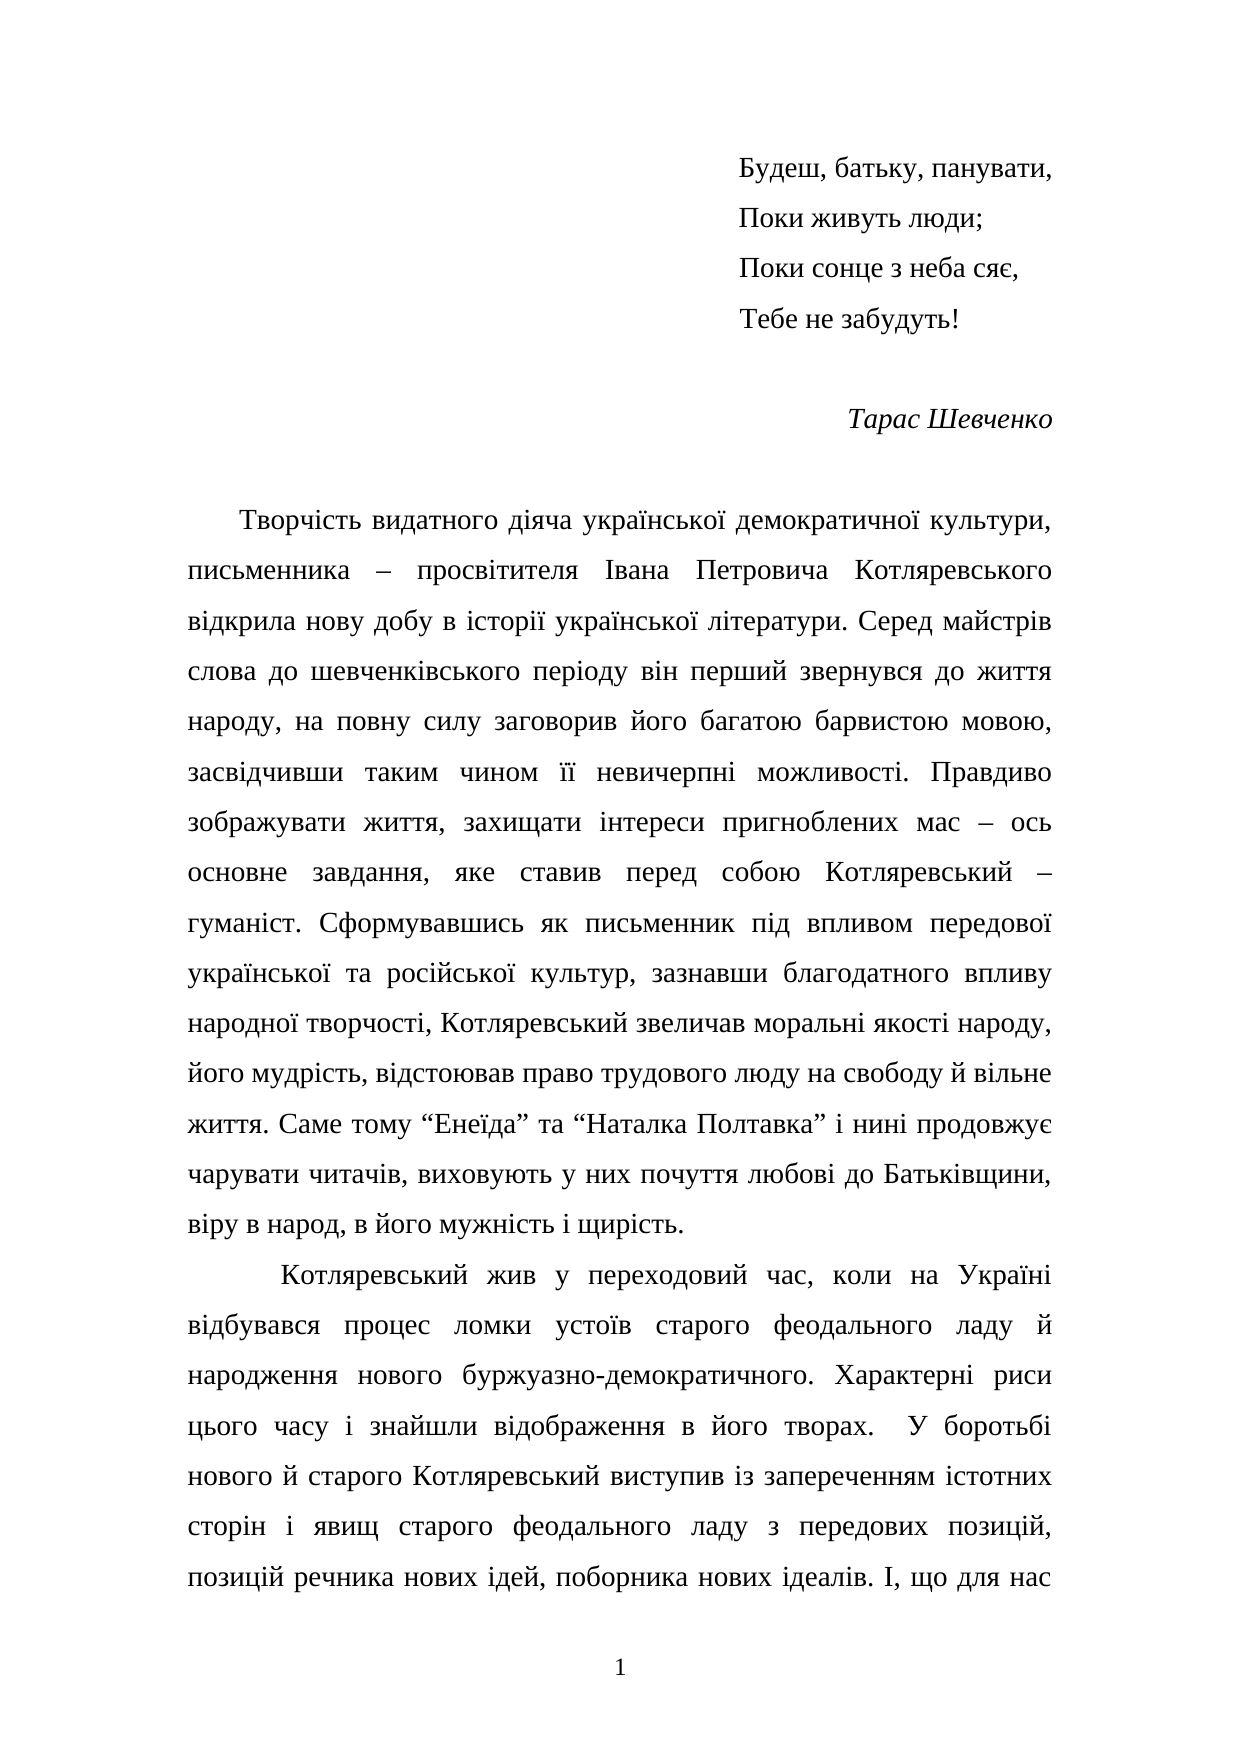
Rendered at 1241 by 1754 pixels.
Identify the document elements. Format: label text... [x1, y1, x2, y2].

text Творчість видатного діяча української демократичної культури, письменника – просвітителя Івана Петровича Котляревського відкрила нову добу в історії української літератури. Серед майстрів слова до шевченківського періоду він перший звернувся до життя народу, на повну силу заговорив його багатою барвистою мовою, засвідчивши таким чином її невичерпні можливості. Правдиво зображувати життя, захищати інтереси пригноблених мас – ось основне завдання, яке ставив перед собою Котляревський – гуманіст. Сформувавшись як письменник під впливом передової української та російської культур, зазнавши благодатного впливу народної творчості, Котляревський звеличав моральні якості народу, його мудрість, відстоював право трудового люду на свободу й вільне життя. Саме тому “Енеїда” та “Наталка Полтавка” і нині продовжує чарувати читачів, виховують у них почуття любові до Батьківщини, віру в народ, в його мужність і щирість. [187, 502, 1053, 1240]
text Тебе не забудуть! [187, 301, 1053, 334]
text Поки живуть люди; [187, 200, 1053, 234]
text Поки сонце з неба сяє, [187, 251, 1053, 284]
text Будеш, батьку, панувати, [187, 150, 1053, 183]
subtitle Тарас Шевченко [187, 402, 1053, 435]
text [187, 1257, 1053, 1592]
